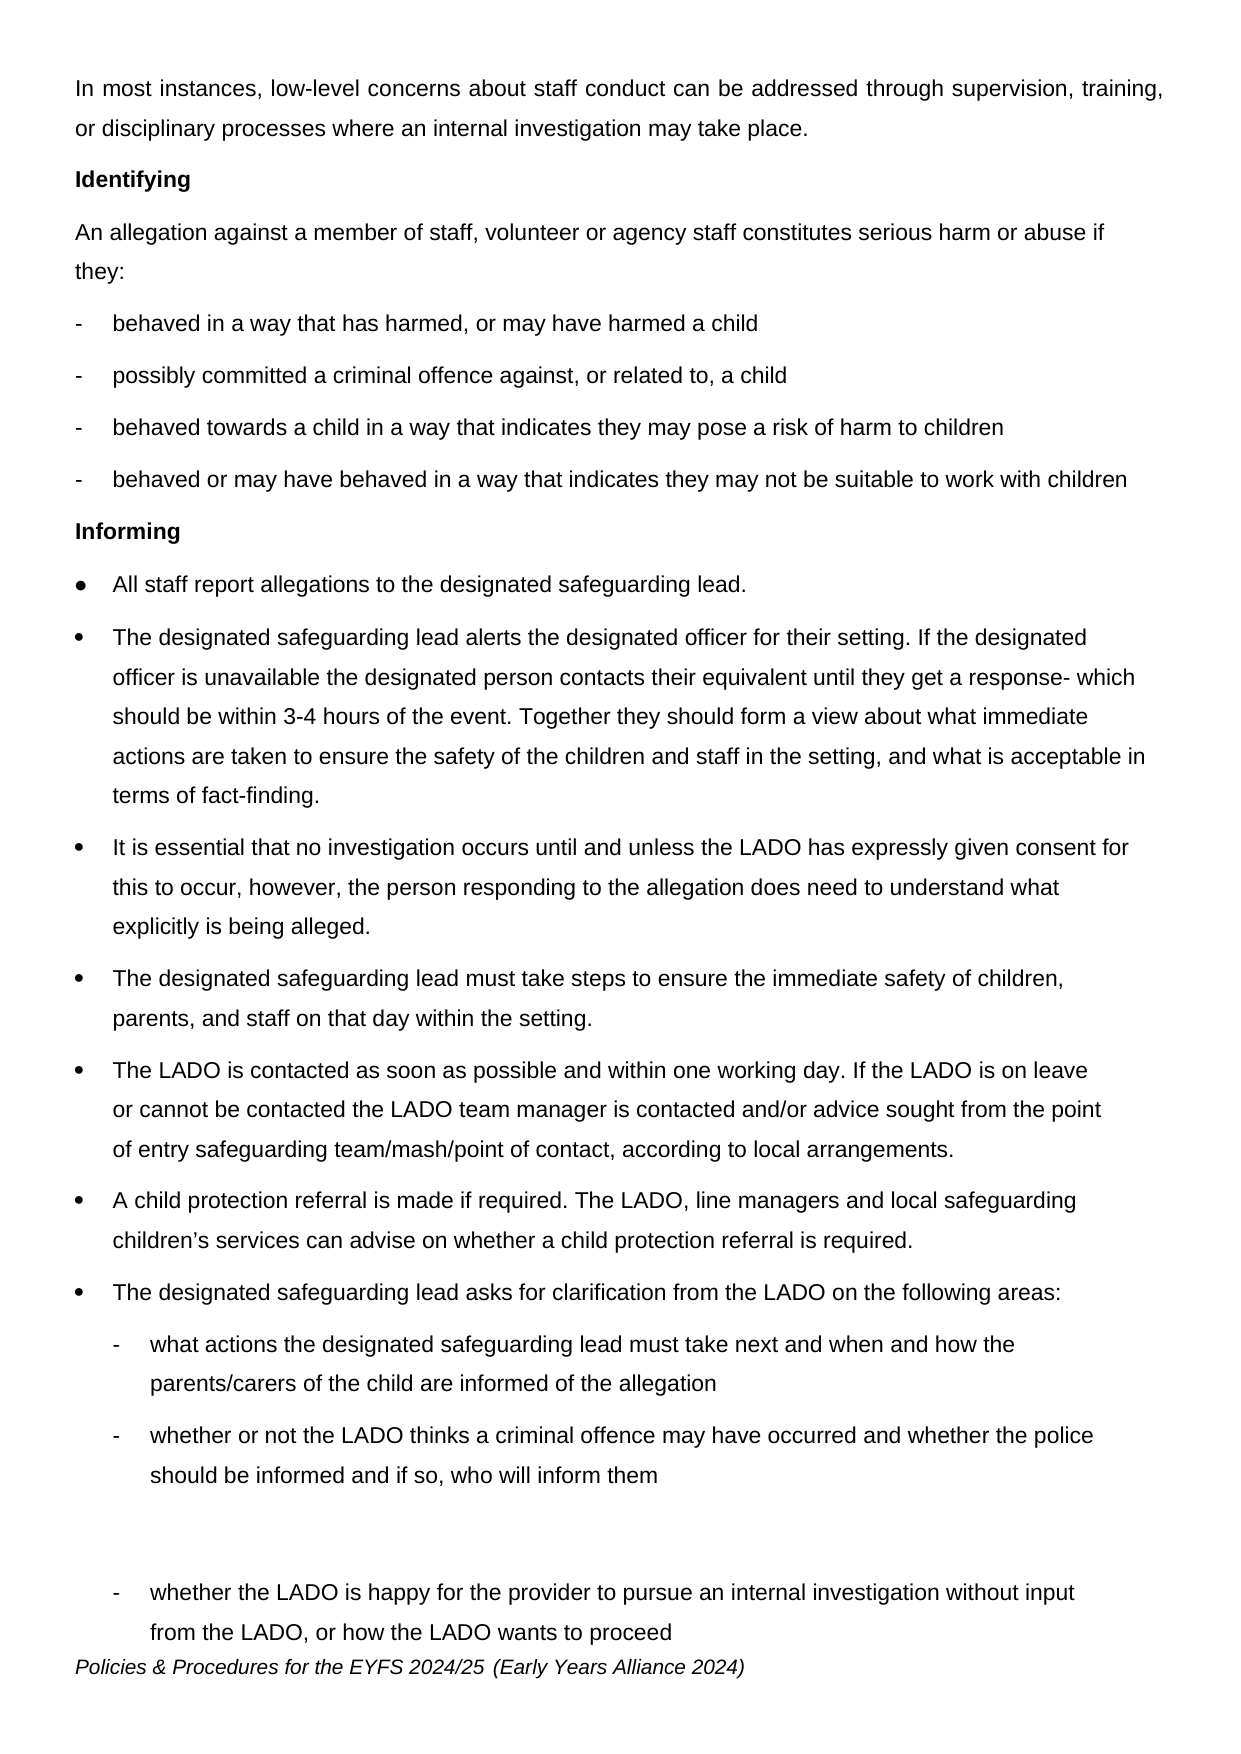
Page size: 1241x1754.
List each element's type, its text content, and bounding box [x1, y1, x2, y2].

list A child protection referral is made if required. The LADO, line managers and local safeguarding children’s services can advise on whether a child protection referral is required. [75, 1187, 1106, 1253]
list The designated safeguarding lead must take steps to ensure the immediate safety of children, parents, and staff on that day within the setting. [75, 965, 1151, 1031]
list whether or not the LADO thinks a criminal offence may have occurred and whether the police should be informed and if so, who will inform them [112, 1422, 1106, 1488]
list The designated safeguarding lead asks for clarification from the LADO on the following areas: [75, 1279, 1106, 1305]
list The LADO is contacted as soon as possible and within one working day. If the LADO is on leave or cannot be contacted the LADO team manager is contacted and/or advice sought from the point of entry safeguarding team/mash/point of contact, according to local arrangements. [75, 1057, 1106, 1162]
list behaved in a way that has harmed, or may have harmed a child [75, 310, 1151, 336]
list behaved towards a child in a way that indicates they may pose a risk of harm to children [75, 414, 1151, 440]
text Informing [75, 518, 1151, 544]
text In most instances, low-level concerns about staff conduct can be addressed through supervision, training, or disciplinary processes where an internal investigation may take place. [75, 75, 1165, 141]
list possibly committed a criminal offence against, or related to, a child [75, 362, 1151, 388]
text Identifying [75, 166, 1151, 193]
list what actions the designated safeguarding lead must take next and when and how the parents/carers of the child are informed of the allegation [112, 1331, 1106, 1397]
list The designated safeguarding lead alerts the designated officer for their setting. If the designated officer is unavailable the designated person contacts their equivalent until they get a response- which should be within 3-4 hours of the event. Together they should form a view about what immediate actions are taken to ensure the safety of the children and staff in the setting, and what is acceptable in terms of fact-finding. [75, 624, 1151, 808]
list It is essential that no investigation occurs until and unless the LADO has expressly given consent for this to occur, however, the person responding to the allegation does need to understand what explicitly is being alleged. [75, 834, 1151, 939]
list behaved or may have behaved in a way that indicates they may not be suitable to work with children [75, 466, 1151, 492]
list All staff report allegations to the designated safeguarding lead. [75, 570, 1151, 598]
text An allegation against a member of staff, volunteer or agency staff constitutes serious harm or abuse if they: [75, 218, 1151, 284]
list whether the LADO is happy for the provider to pursue an internal investigation without input from the LADO, or how the LADO wants to proceed [112, 1579, 1106, 1645]
